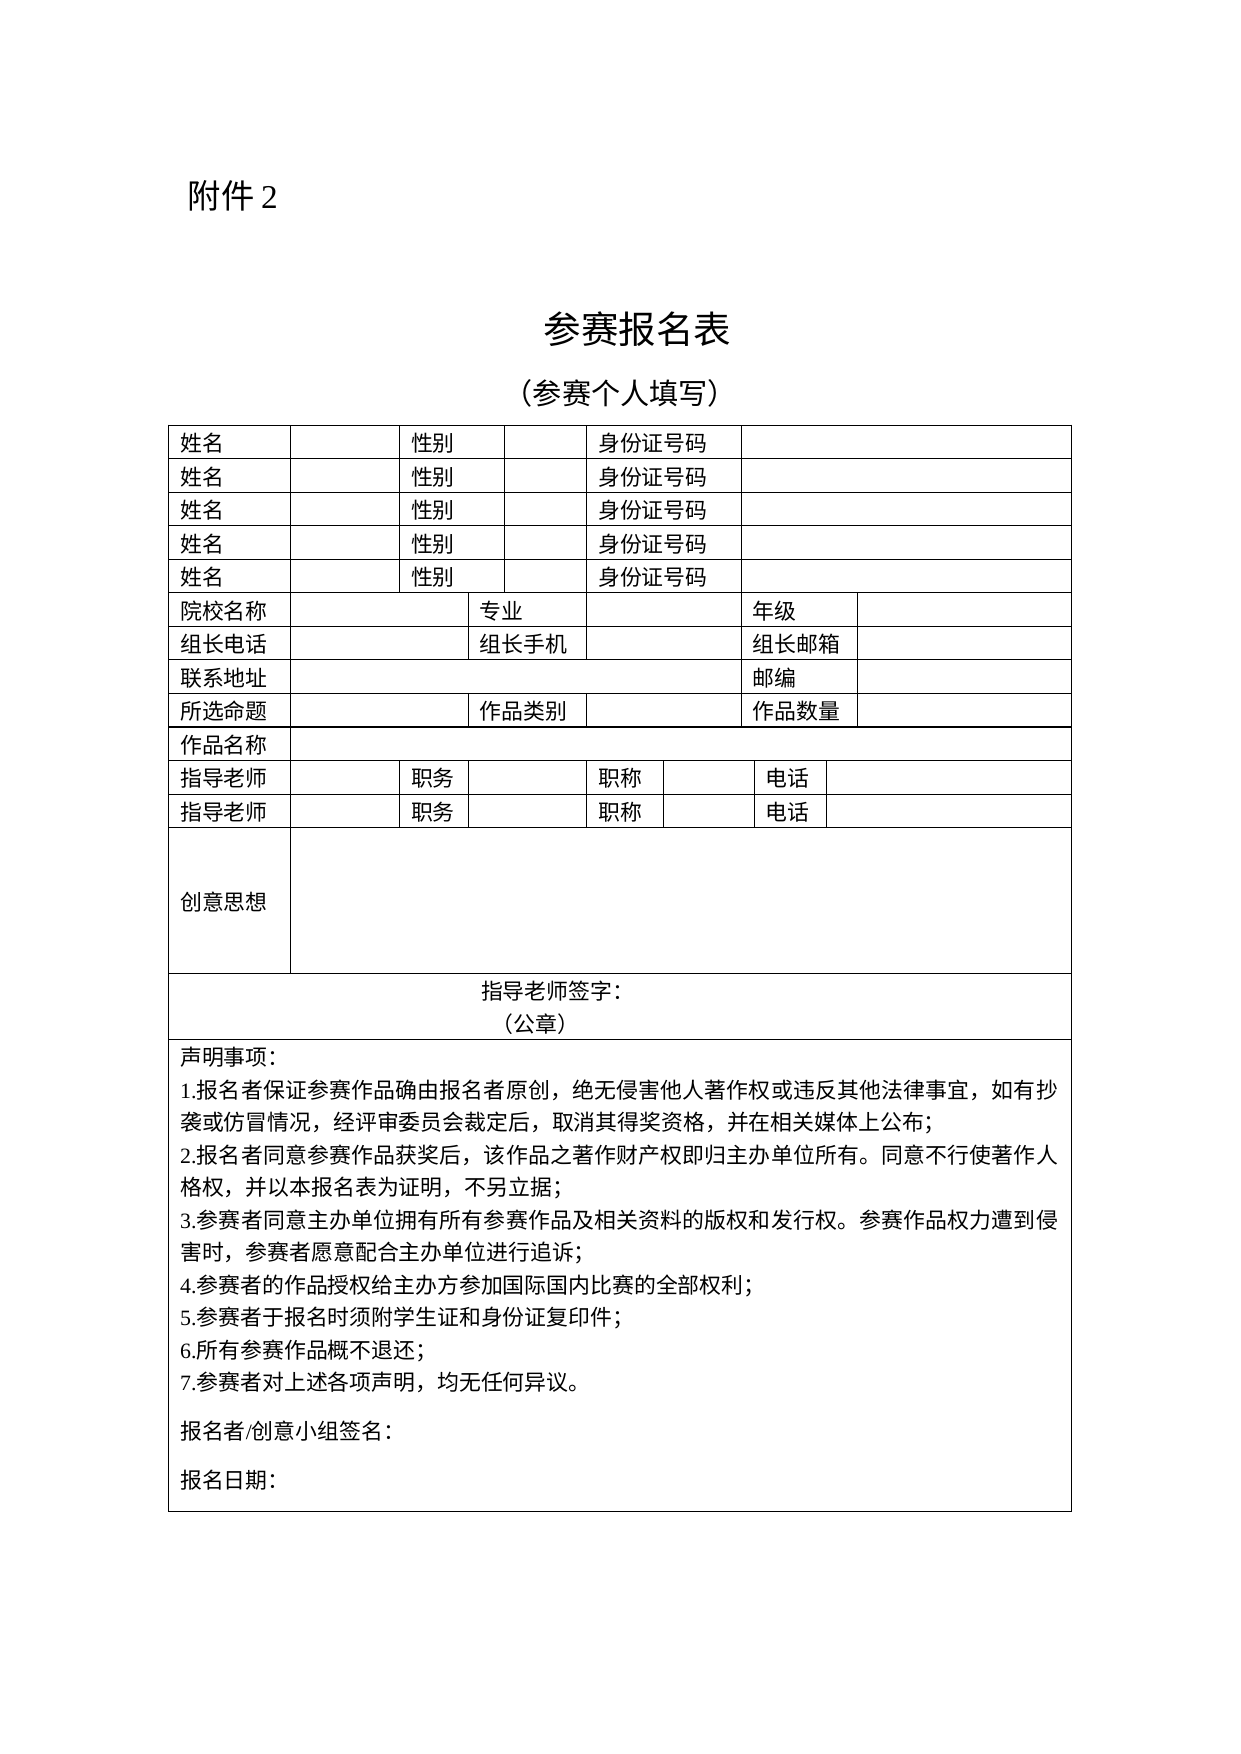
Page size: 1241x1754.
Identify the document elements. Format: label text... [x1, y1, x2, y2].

table_cell [291, 627, 468, 659]
table_cell 创意思想 [169, 828, 290, 973]
table_cell 性别 [400, 560, 504, 592]
table_cell [742, 459, 1071, 492]
table_cell [291, 493, 399, 525]
table_cell [505, 493, 586, 525]
table_header 姓名 [169, 426, 290, 458]
table_header [291, 426, 399, 458]
table_cell 作品类别 [469, 694, 586, 726]
table_cell 指导老师签字： （公章） [169, 974, 1071, 1039]
table_cell 联系地址 [169, 660, 290, 693]
table_cell 姓名 [169, 493, 290, 525]
table_header [742, 426, 1071, 458]
table_cell [742, 560, 1071, 592]
table_cell 指导老师 [169, 795, 290, 827]
text 参赛报名表 [187, 294, 1053, 359]
table_cell [858, 694, 1071, 726]
table_cell 声明事项： 1.报名者保证参赛作品确由报名者原创，绝无侵害他人著作权或违反其他法律事宜，如有抄袭或仿冒情况，经评审委员会裁定后，取消其得奖资格，并在相关媒体上公布； 2.报名者同意参赛作品获奖后，该作品之著作财产权即归主办单位所有。同意不行使著作人格权，并以本报名表为证明，不另立据； 3.参赛者同意主办单位拥有所有参赛作品及相关资料的版权和发行权。参赛作品权力遭到侵害时，参赛者愿意配合主办单位进行追诉； 4.参赛者的作品授权给主办方参加国际国内比赛的全部权利； 5.参赛者于报名时须附学生证和身份证复印件； 6.所有参赛作品概不退还； 7.参赛者对上述各项声明，均无任何异议。 报名者/创意小组签名： 报名日期： [169, 1040, 1071, 1511]
table_cell 所选命题 [169, 694, 290, 726]
table_cell [291, 526, 399, 559]
table_cell 组长手机 [469, 627, 586, 659]
table_cell [291, 459, 399, 492]
table_cell [505, 459, 586, 492]
table_cell 姓名 [169, 560, 290, 592]
table_cell [469, 761, 586, 793]
table_cell [505, 560, 586, 592]
table_cell 职称 [587, 795, 663, 827]
table_cell [587, 593, 741, 626]
table_header 身份证号码 [587, 426, 741, 458]
table_cell 电话 [755, 795, 826, 827]
table_cell 身份证号码 [587, 493, 741, 525]
table_cell [291, 560, 399, 592]
table_cell [291, 795, 399, 827]
table_cell [291, 728, 1071, 760]
table_cell [587, 694, 741, 726]
table_cell 指导老师 [169, 761, 290, 793]
table_cell 身份证号码 [587, 459, 741, 492]
table_cell 电话 [755, 761, 826, 793]
table_cell 作品数量 [742, 694, 857, 726]
table_cell [291, 761, 399, 793]
table_cell 姓名 [169, 459, 290, 492]
table_cell 作品名称 [169, 728, 290, 760]
table_cell 性别 [400, 459, 504, 492]
table_cell 邮编 [742, 660, 857, 693]
table_cell [291, 660, 741, 693]
table_cell 身份证号码 [587, 560, 741, 592]
table_cell 性别 [400, 526, 504, 559]
table_cell 职务 [400, 761, 468, 793]
text （参赛个人填写） [187, 359, 1053, 424]
table_header 性别 [400, 426, 504, 458]
table_cell [858, 660, 1071, 693]
table_cell 组长邮箱 [742, 627, 857, 659]
table_cell [827, 795, 1071, 827]
table_cell [505, 526, 586, 559]
table_header [505, 426, 586, 458]
table_cell 年级 [742, 593, 857, 626]
table_cell [291, 828, 1071, 973]
table_cell [858, 627, 1071, 659]
table_cell 院校名称 [169, 593, 290, 626]
text 附件2 [187, 162, 1053, 227]
table_cell [742, 493, 1071, 525]
table_cell 专业 [469, 593, 586, 626]
table_cell [291, 694, 468, 726]
table_cell 性别 [400, 493, 504, 525]
table_cell [587, 627, 741, 659]
table_cell 组长电话 [169, 627, 290, 659]
table_cell 姓名 [169, 526, 290, 559]
table_cell 职务 [400, 795, 468, 827]
table_cell 身份证号码 [587, 526, 741, 559]
table_cell [664, 761, 754, 793]
table_cell [827, 761, 1071, 793]
table_cell [742, 526, 1071, 559]
table_cell [664, 795, 754, 827]
table_cell [858, 593, 1071, 626]
table_cell [291, 593, 468, 626]
table_cell 职称 [587, 761, 663, 793]
table_cell [469, 795, 586, 827]
